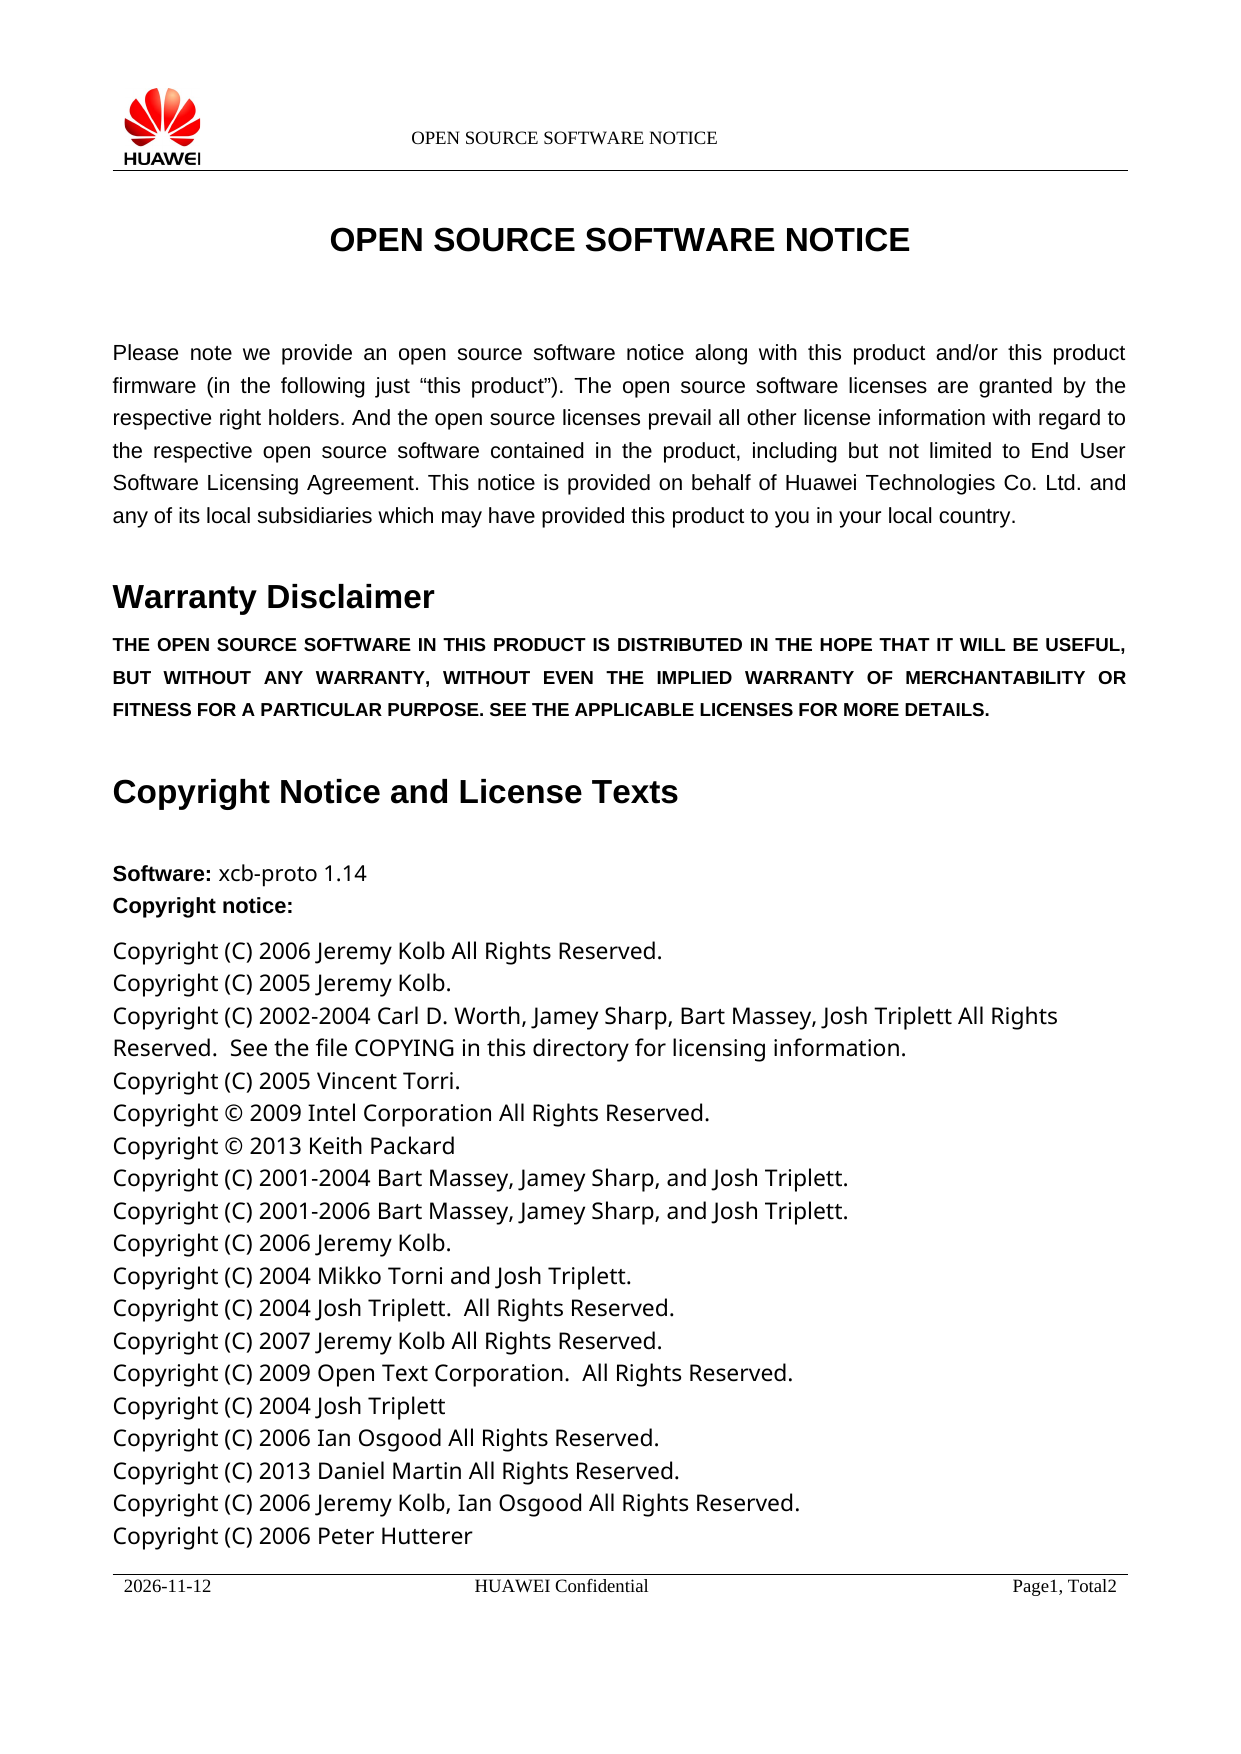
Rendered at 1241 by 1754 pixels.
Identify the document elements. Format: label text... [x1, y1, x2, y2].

text Copyright Notice and License Texts [112, 759, 1128, 824]
text Copyright notice: [112, 889, 1128, 921]
title Software: xcb-proto 1.14 [112, 856, 1128, 889]
picture [124, 88, 201, 165]
text OPEN SOURCE SOFTWARE NOTICE [112, 206, 1128, 271]
text Warranty Disclaimer [112, 564, 1128, 629]
text The open source software in this product is distributed in the hope that it will be useful, but WITHOUT ANY WARRANTY, without even the implied warranty of MERCHANTABILITY or FITNESS FOR A PARTICULAR PURPOSE. See the applicable licenses for more details. [112, 629, 1128, 726]
text Please note we provide an open source software notice along with this product and/or this product firmware (in the following just “this product”). The open source software licenses are granted by the respective right holders. And the open source licenses prevail all other license information with regard to the respective open source software contained in the product, including but not limited to End User Software Licensing Agreement. This notice is provided on behalf of Huawei Technologies Co. Ltd. and any of its local subsidiaries which may have provided this product to you in your local country. [112, 336, 1128, 531]
